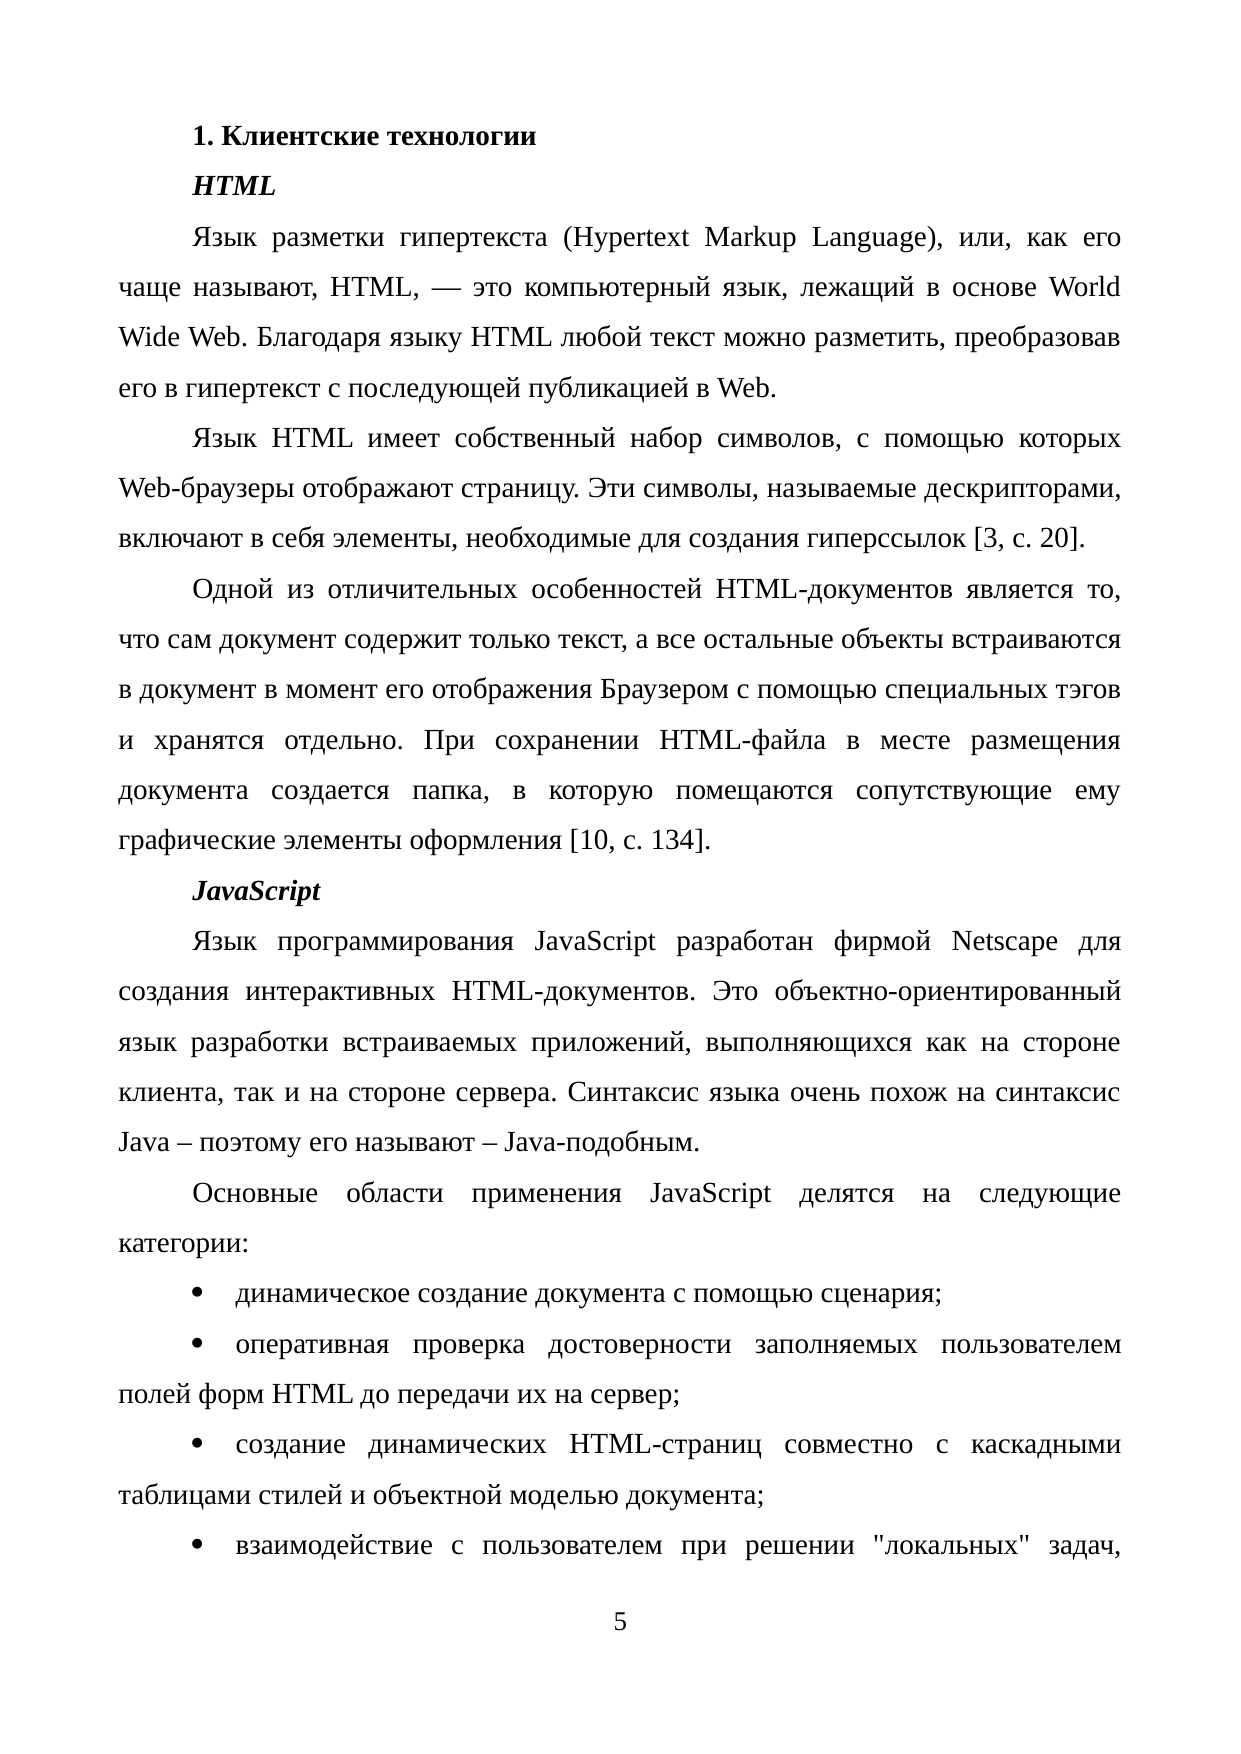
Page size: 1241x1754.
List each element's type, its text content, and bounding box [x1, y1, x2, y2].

text Язык разметки гипертекста (Hypertext Markup Language), или, как его чаще называют, HTML, — это компьютерный язык, лежащий в основе World Wide Web. Благодаря языку HTML любой текст можно разметить, преобразовав его в гипертекст с последующей публикацией в Web. [118, 219, 1122, 403]
text Язык HTML имеет собственный набор символов, с помощью которых Web-браузеры отображают страницу. Эти символы, называемые дескрипторами, включают в себя элементы, необходимые для создания гиперссылок [3, с. 20]. [118, 420, 1122, 554]
text Основные области применения JavaScript делятся на следующие категории: [118, 1175, 1122, 1258]
text Язык программирования JavaScript разработан фирмой Netscape для создания интерактивных HTML-документов. Это объектно-ориентированный язык разработки встраиваемых приложений, выполняющихся как на стороне клиента, так и на стороне сервера. Синтаксис языка очень похож на синтаксис Java – поэтому его называют – Java-подобным. [118, 923, 1122, 1158]
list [118, 1527, 1122, 1561]
subtitle HTML [118, 168, 1122, 202]
subtitle JavaScript [118, 873, 1122, 906]
list динамическое создание документа с помощью сценария; [118, 1275, 1122, 1309]
text Одной из отличительных особенностей HTML-документов является то, что сам документ содержит только текст, а все остальные объекты встраиваются в документ в момент его отображения Браузером с помощью специальных тэгов и хранятся отдельно. При сохранении HTML-файла в месте размещения документа создается папка, в которую помещаются сопутствующие ему графические элементы оформления [10, с. 134]. [118, 571, 1122, 856]
list оперативная проверка достоверности заполняемых пользователем полей форм HTML до передачи их на сервер; [118, 1326, 1122, 1410]
subtitle 1. Клиентские технологии [118, 118, 1122, 152]
list создание динамических HTML-страниц совместно с каскадными таблицами стилей и объектной моделью документа; [118, 1426, 1122, 1510]
